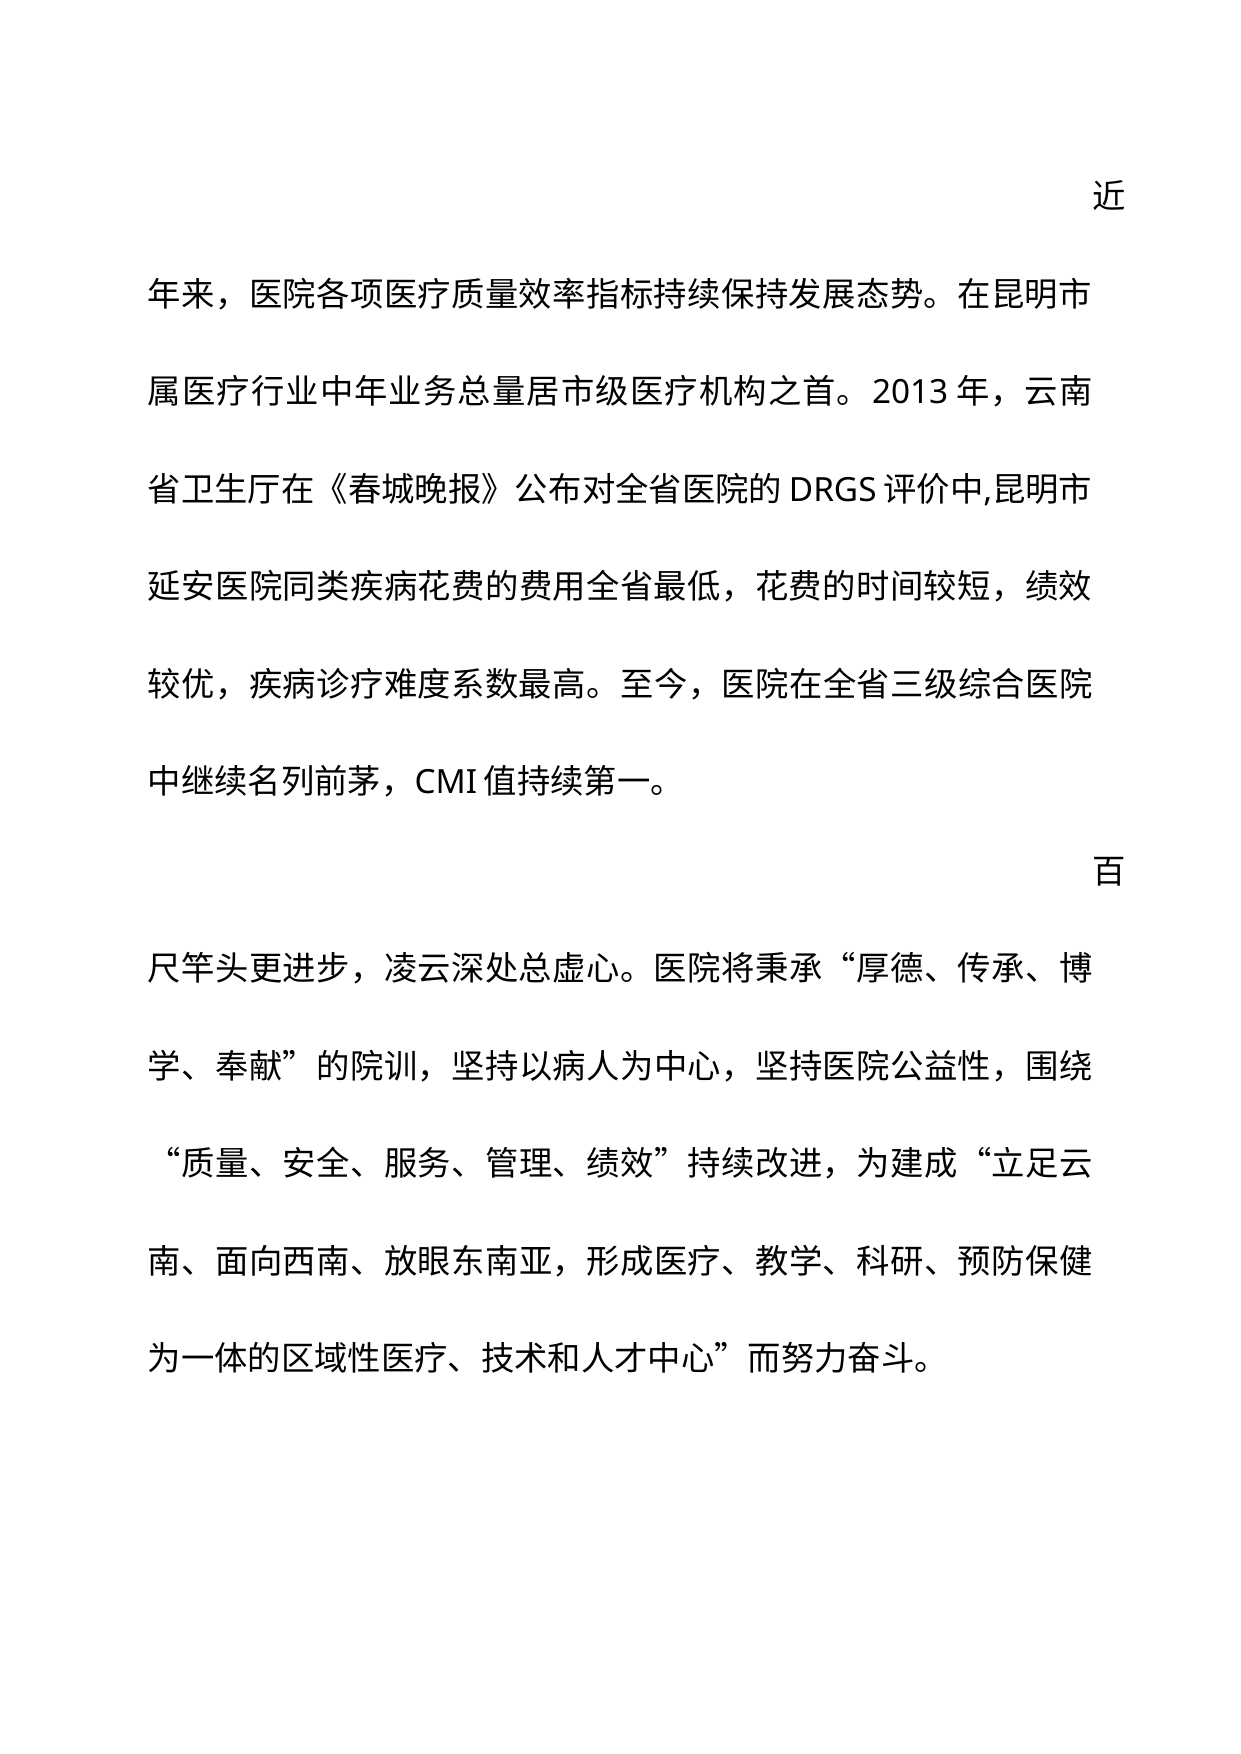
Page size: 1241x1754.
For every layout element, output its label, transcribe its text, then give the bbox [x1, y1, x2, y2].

text 百尺竿头更进步，凌云深处总虚心。医院将秉承“厚德、传承、博学、奉献”的院训，坚持以病人为中心，坚持医院公益性，围绕“质量、安全、服务、管理、绩效”持续改进，为建成“立足云南、面向西南、放眼东南亚，形成医疗、教学、科研、预防保健为一体的区域性医疗、技术和人才中心”而努力奋斗。 [148, 836, 1092, 1389]
text 近年来，医院各项医疗质量效率指标持续保持发展态势。在昆明市属医疗行业中年业务总量居市级医疗机构之首。2013年，云南省卫生厅在《春城晚报》公布对全省医院的DRGS评价中,昆明市延安医院同类疾病花费的费用全省最低，花费的时间较短，绩效较优，疾病诊疗难度系数最高。至今，医院在全省三级综合医院中继续名列前茅，CMI值持续第一。 [148, 162, 1092, 812]
